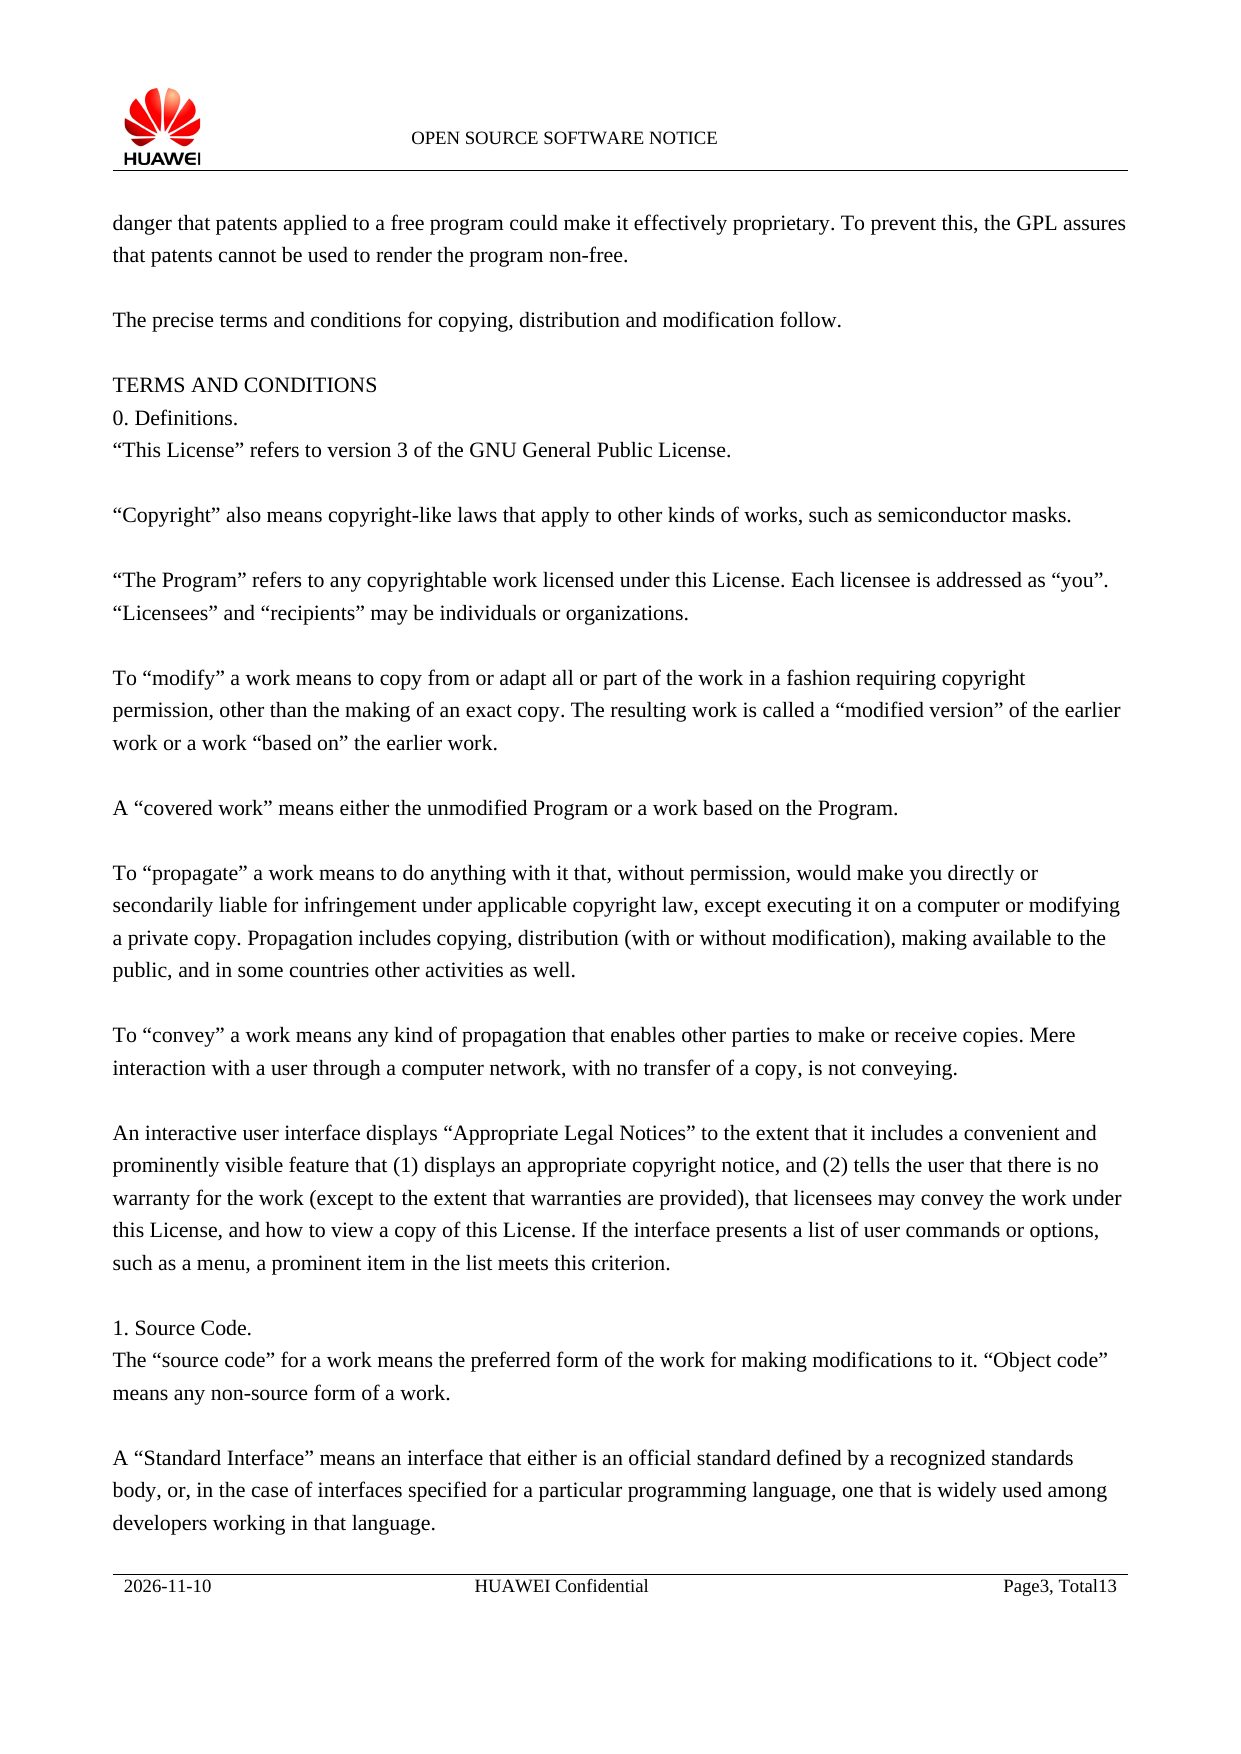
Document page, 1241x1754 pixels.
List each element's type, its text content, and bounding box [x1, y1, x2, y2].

picture [124, 88, 201, 165]
